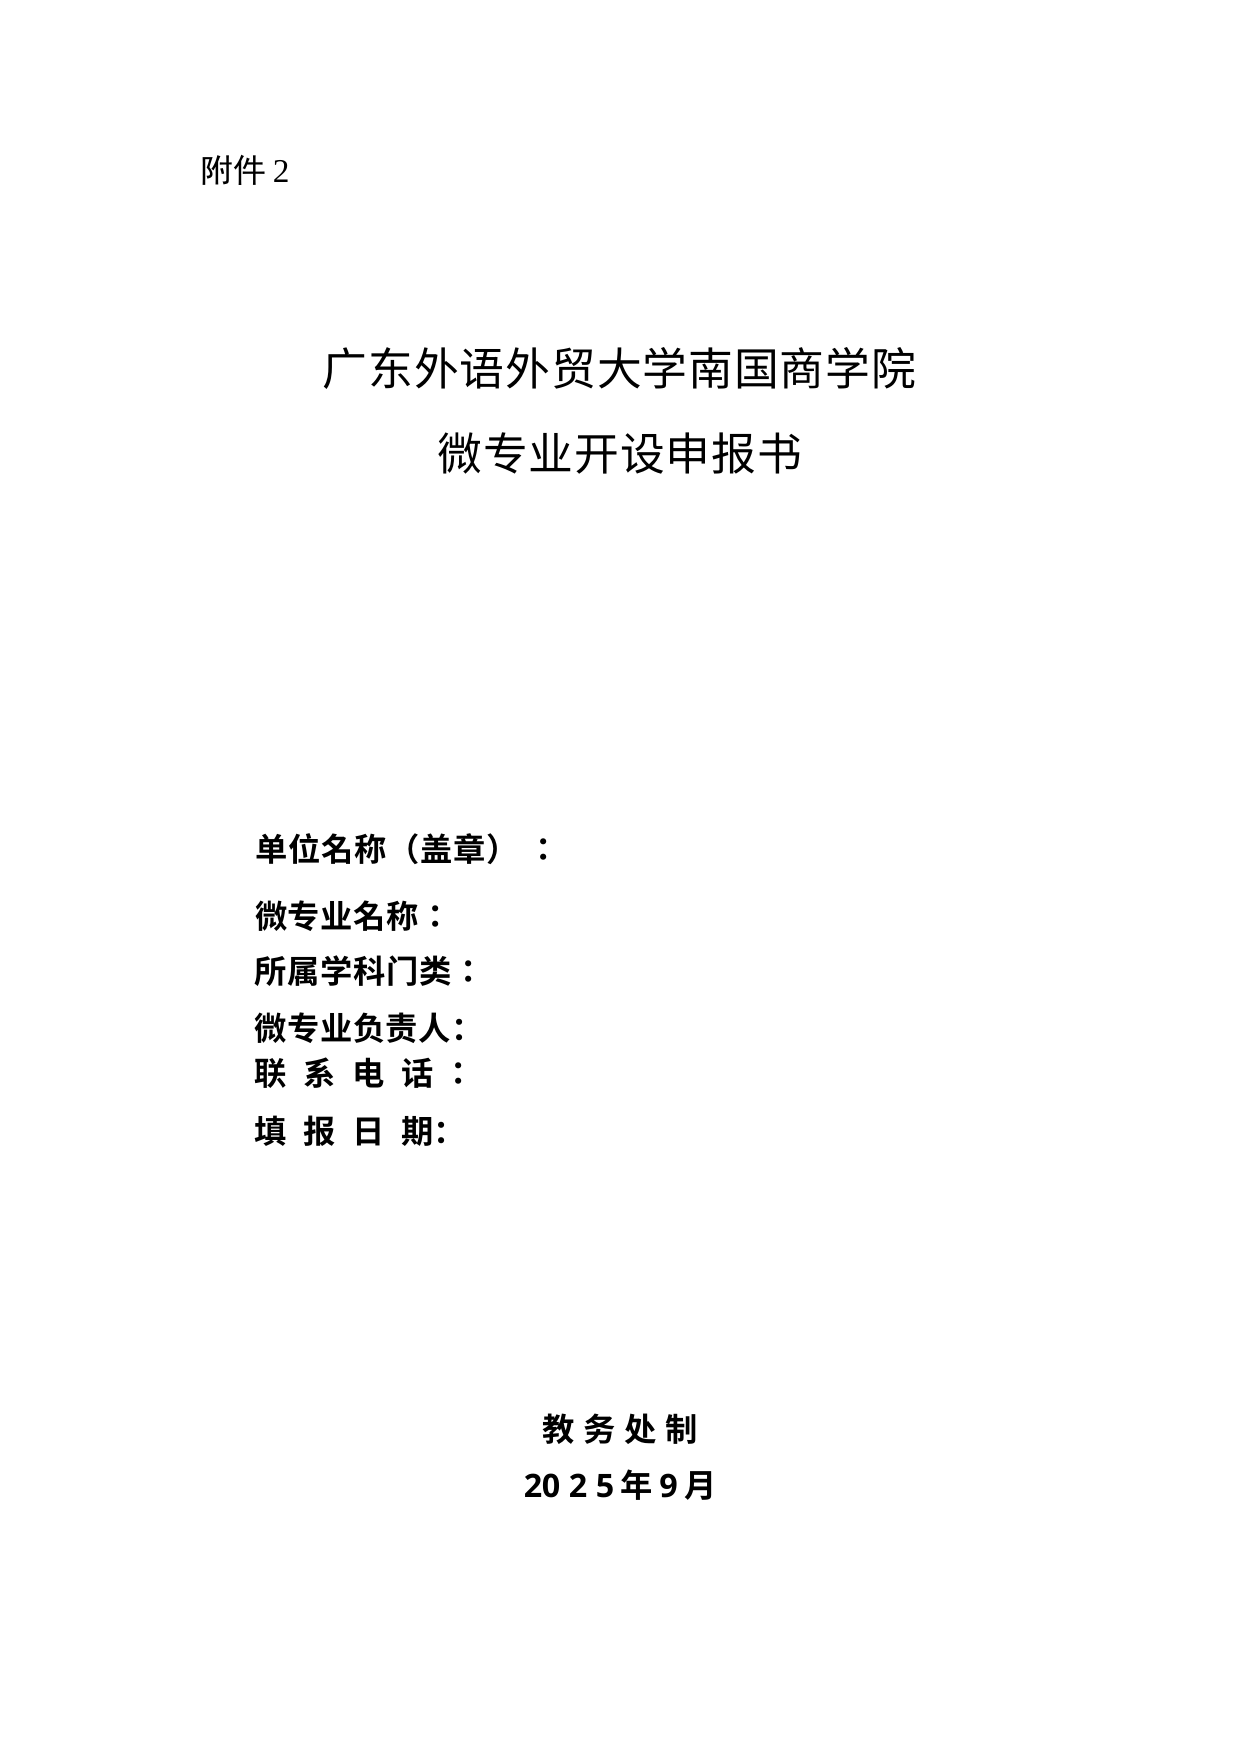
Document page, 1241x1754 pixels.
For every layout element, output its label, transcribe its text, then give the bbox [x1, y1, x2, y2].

text 联 系 电 话 ： [254, 1058, 1054, 1092]
text 微专业名称： [254, 894, 1053, 938]
text 20 2 5年9月 [186, 1463, 1054, 1506]
text 所属学科门类： [254, 949, 1053, 993]
text 微专业负责人： [254, 1003, 1053, 1050]
text 广东外语外贸大学南国商学院 [323, 348, 1054, 395]
text 教 务 处 制 [186, 1414, 1054, 1448]
text 填 报 日 期： [254, 1114, 1054, 1151]
text 附件2 [148, 149, 1054, 189]
text 单位名称（盖章） ： [254, 827, 1053, 871]
text 微专业开设申报书 [437, 433, 1054, 480]
